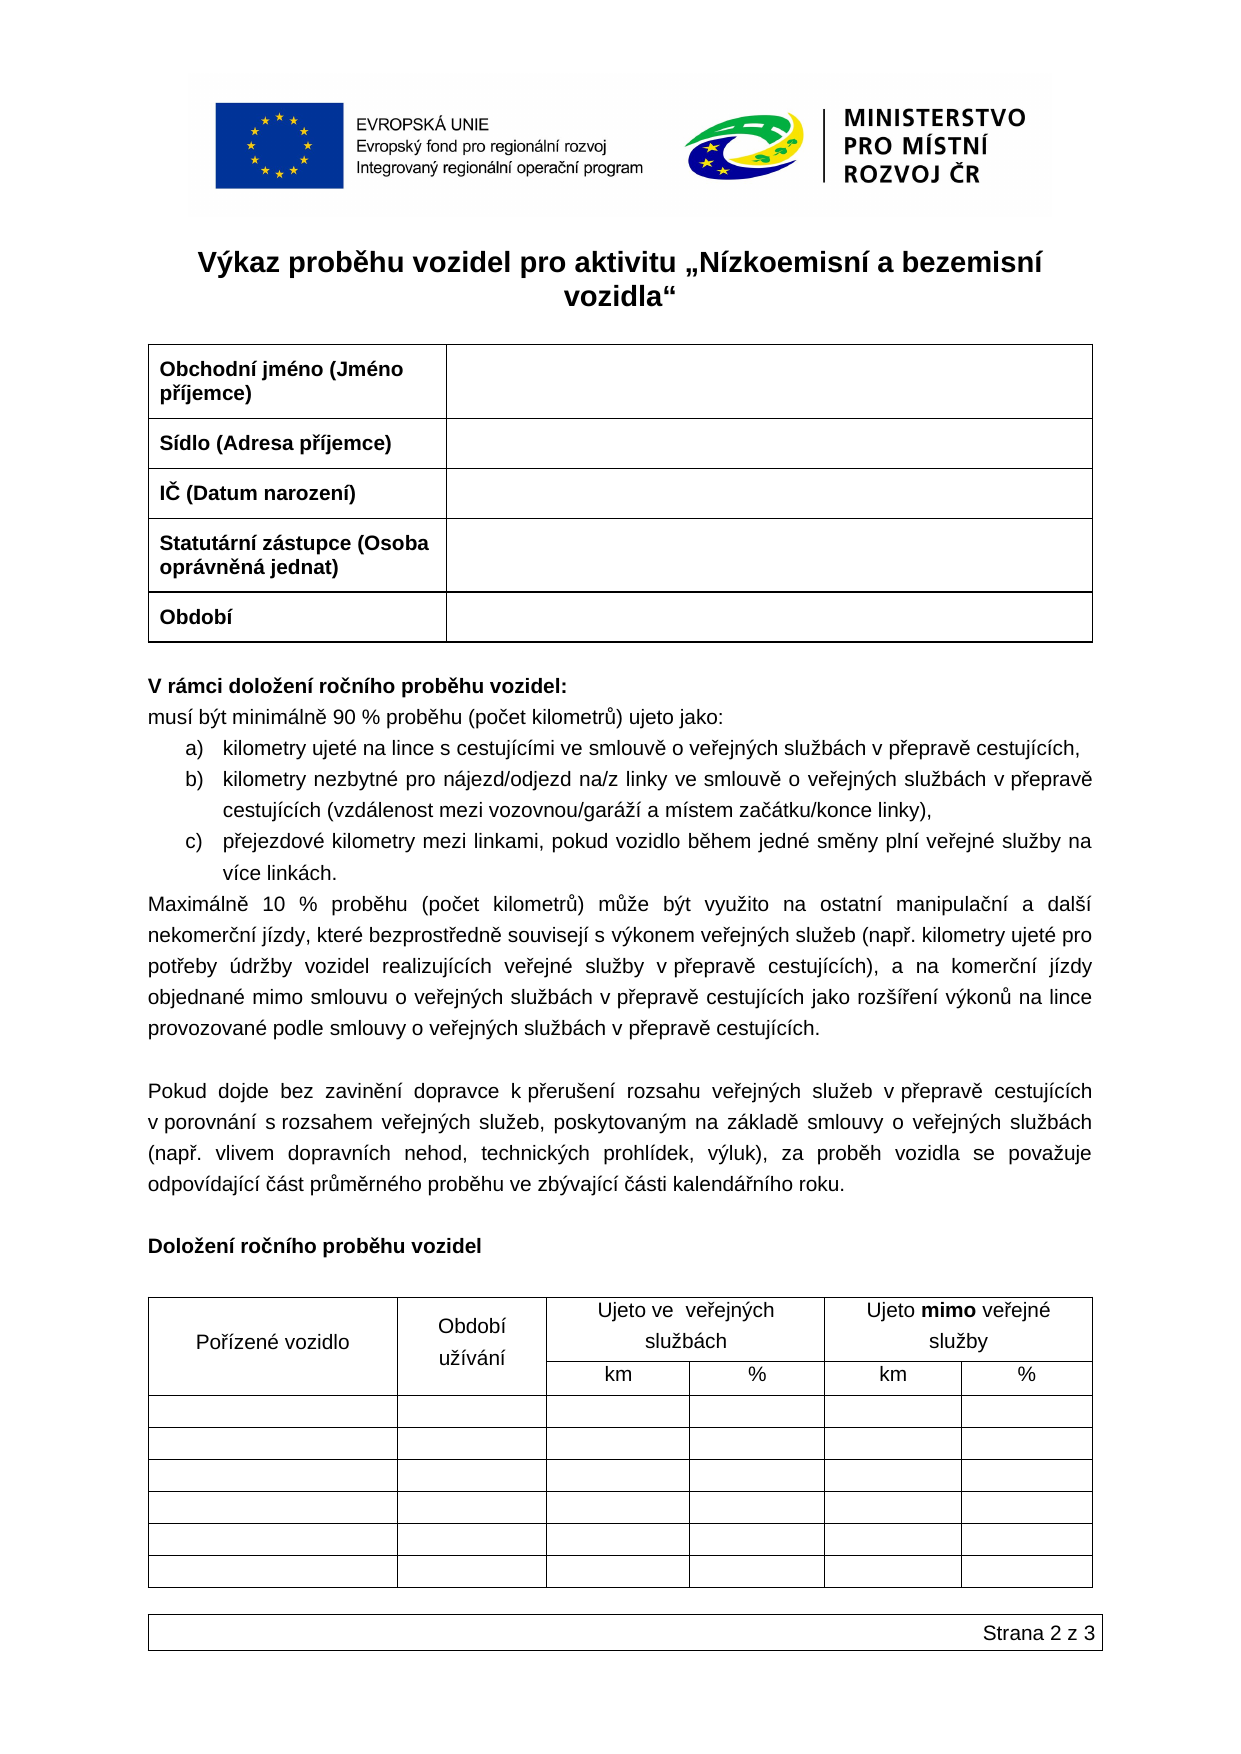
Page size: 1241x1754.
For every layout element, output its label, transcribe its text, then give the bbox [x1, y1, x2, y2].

table_cell [547, 1396, 689, 1427]
table_cell [149, 1556, 397, 1587]
table_cell [962, 1556, 1092, 1587]
table_header Ujeto ve veřejných službách [547, 1298, 824, 1361]
list kilometry nezbytné pro nájezd/odjezd na/z linky ve smlouvě o veřejných službách v přepravě cestujících (vzdálenost mezi vozovnou/garáží a místem začátku/konce linky), [185, 767, 1093, 822]
table_cell [447, 419, 1092, 467]
list Maximálně 10 % proběhu (počet kilometrů) může být využito na ostatní manipulační a další nekomerční jízdy, které bezprostředně souvisejí s výkonem veřejných služeb (např. kilometry ujeté pro potřeby údržby vozidel realizujících veřejné služby v přepravě cestujících), a na komerční jízdy objednané mimo smlouvu o veřejných službách v přepravě cestujících jako rozšíření výkonů na lince provozované podle smlouvy o veřejných službách v přepravě cestujících. [148, 892, 1093, 1040]
table_cell Období [149, 593, 446, 641]
table_header Pořízené vozidlo [149, 1298, 397, 1395]
list Doložení ročního proběhu vozidel [148, 1234, 1093, 1258]
list kilometry ujeté na lince s cestujícími ve smlouvě o veřejných službách v přepravě cestujících, [185, 736, 1093, 760]
text Výkaz proběhu vozidel pro aktivitu „Nízkoemisní a bezemisní vozidla“ [148, 245, 1093, 312]
table_cell [547, 1460, 689, 1491]
table_cell [825, 1524, 961, 1555]
table_cell [690, 1396, 824, 1427]
table_cell [149, 1428, 397, 1459]
table_cell [690, 1460, 824, 1491]
table_cell [962, 1492, 1092, 1523]
list Pokud dojde bez zavinění dopravce k přerušení rozsahu veřejných služeb v přepravě cestujících v porovnání s rozsahem veřejných služeb, poskytovaným na základě smlouvy o veřejných službách (např. vlivem dopravních nehod, technických prohlídek, výluk), za proběh vozidla se považuje odpovídající část průměrného proběhu ve zbývající části kalendářního roku. [148, 1078, 1093, 1196]
table_header Období užívání [398, 1298, 546, 1395]
table_cell [398, 1396, 546, 1427]
table_cell [547, 1524, 689, 1555]
table_cell [825, 1396, 961, 1427]
table_cell [447, 519, 1092, 591]
table_cell [149, 1524, 397, 1555]
table_header [447, 345, 1092, 417]
table_cell [398, 1492, 546, 1523]
table_header Obchodní jméno (Jméno příjemce) [149, 345, 446, 417]
table_cell Sídlo (Adresa příjemce) [149, 419, 446, 467]
table_cell [825, 1428, 961, 1459]
table_cell [690, 1492, 824, 1523]
table_cell km [825, 1362, 961, 1395]
table_cell [398, 1524, 546, 1555]
table_cell [690, 1556, 824, 1587]
table_cell % [690, 1362, 824, 1395]
table_cell [547, 1428, 689, 1459]
table_cell [149, 1492, 397, 1523]
table_cell [149, 1460, 397, 1491]
table_cell [962, 1428, 1092, 1459]
table_cell [398, 1460, 546, 1491]
table_cell IČ (Datum narození) [149, 469, 446, 517]
table_cell [825, 1492, 961, 1523]
table_cell [962, 1396, 1092, 1427]
table_cell [447, 469, 1092, 517]
list musí být minimálně 90 % proběhu (počet kilometrů) ujeto jako: [148, 705, 1093, 729]
table_cell [825, 1460, 961, 1491]
table_header Ujeto mimo veřejné služby [825, 1298, 1092, 1361]
table_cell [447, 593, 1092, 641]
table_cell [690, 1524, 824, 1555]
table_cell [149, 1396, 397, 1427]
table_cell [547, 1556, 689, 1587]
table_cell [547, 1492, 689, 1523]
table_cell [690, 1428, 824, 1459]
table_cell km [547, 1362, 689, 1395]
list V rámci doložení ročního proběhu vozidel: [148, 674, 1093, 698]
table_cell [962, 1524, 1092, 1555]
table_cell [825, 1556, 961, 1587]
picture [187, 73, 1053, 217]
list přejezdové kilometry mezi linkami, pokud vozidlo během jedné směny plní veřejné služby na více linkách. [185, 829, 1093, 884]
table_cell [398, 1556, 546, 1587]
table_cell Statutární zástupce (Osoba oprávněná jednat) [149, 519, 446, 591]
table_cell [962, 1460, 1092, 1491]
table_cell [398, 1428, 546, 1459]
table_cell % [962, 1362, 1092, 1395]
